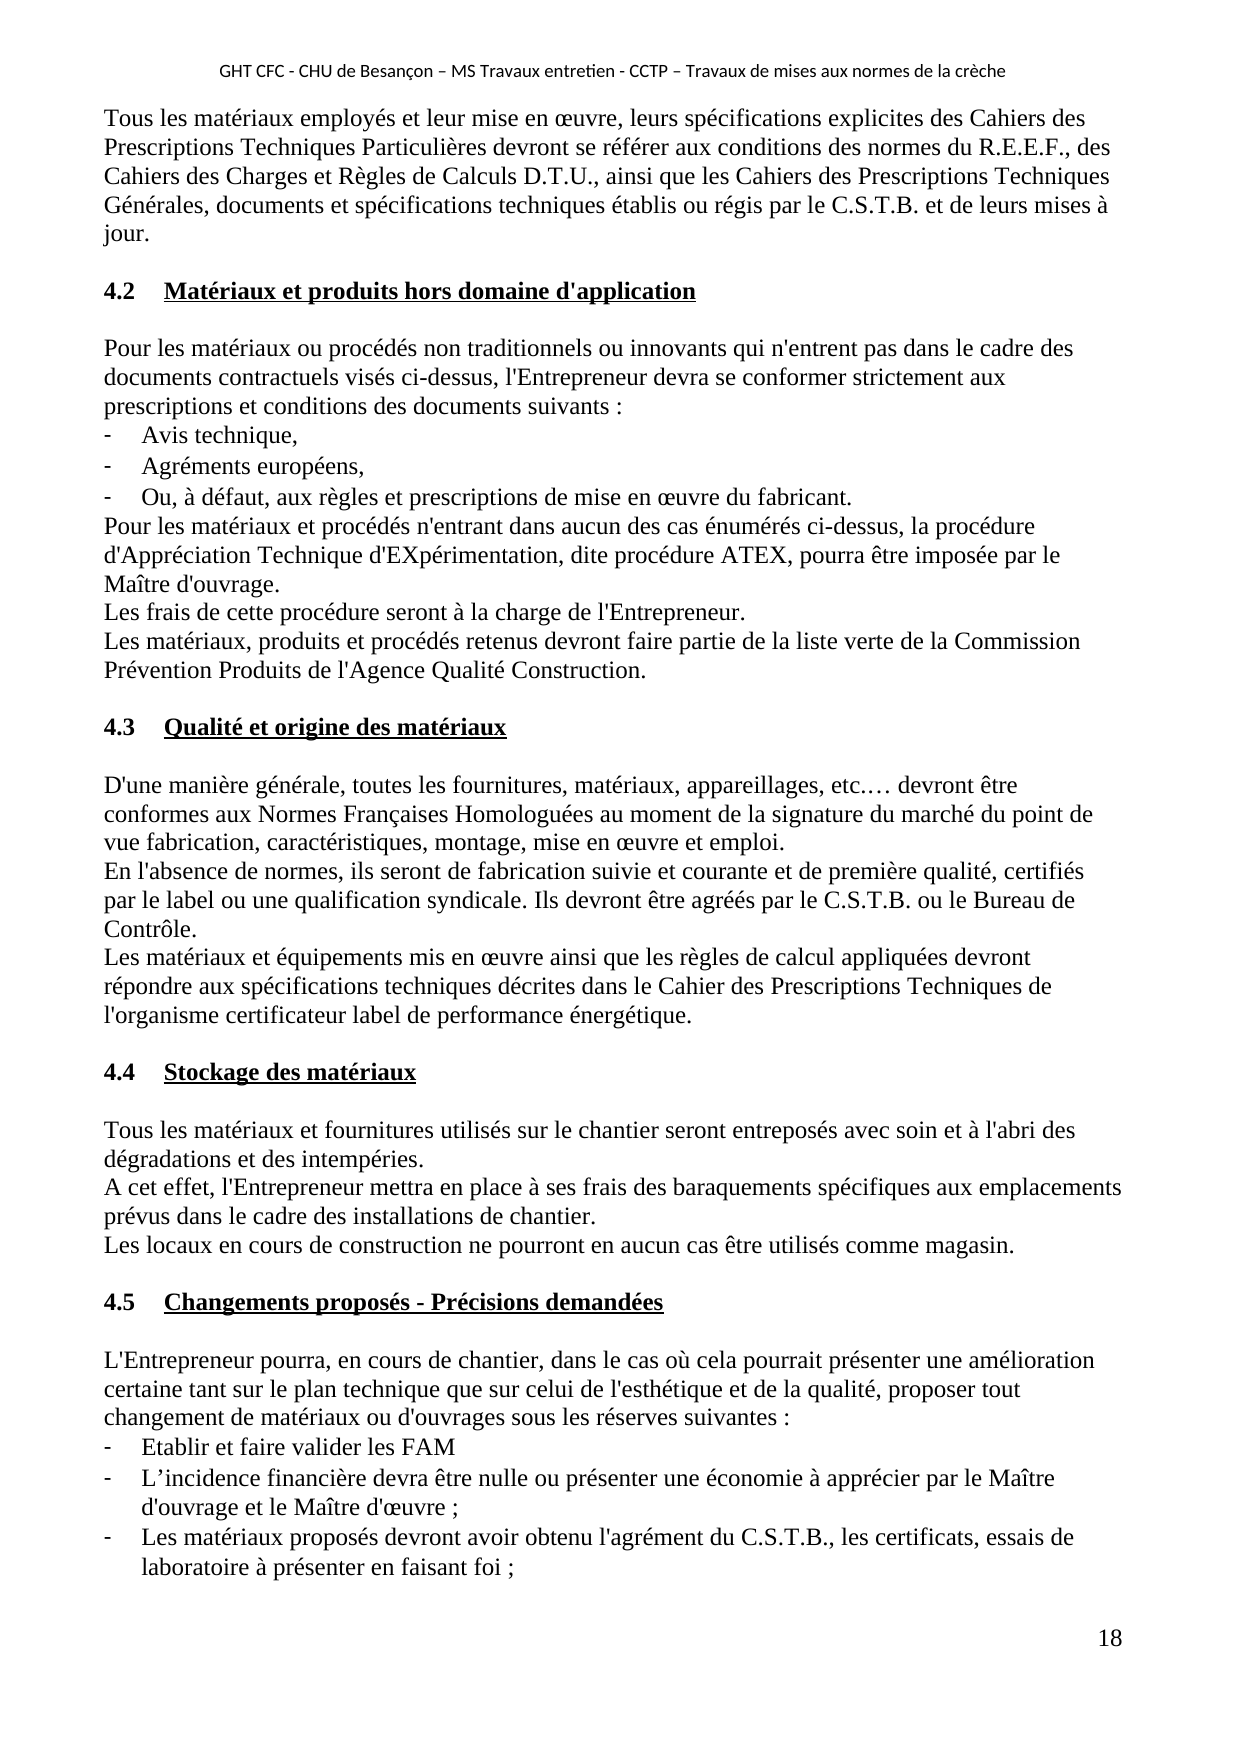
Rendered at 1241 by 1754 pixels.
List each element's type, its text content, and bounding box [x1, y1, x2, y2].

list Agréments européens, [103, 450, 1122, 481]
list Etablir et faire valider les FAM [103, 1431, 1122, 1462]
subtitle Stockage des matériaux [103, 1057, 1122, 1086]
subtitle Changements proposés - Précisions demandées [103, 1287, 1122, 1316]
text Les frais de cette procédure seront à la charge de l'Entrepreneur. [103, 597, 1122, 626]
text Pour les matériaux et procédés n'entrant dans aucun des cas énumérés ci-dessus, la procédure d'Appréciation Technique d'EXpérimentation, dite procédure ATEX, pourra être imposée par le Maître d'ouvrage. [103, 511, 1122, 597]
text Tous les matériaux et fournitures utilisés sur le chantier seront entreposés avec soin et à l'abri des dégradations et des intempéries. [103, 1115, 1122, 1172]
list Ou, à défaut, aux règles et prescriptions de mise en œuvre du fabricant. [103, 481, 1122, 511]
text Pour les matériaux ou procédés non traditionnels ou innovants qui n'entrent pas dans le cadre des documents contractuels visés ci-dessus, l'Entrepreneur devra se conformer strictement aux prescriptions et conditions des documents suivants : [103, 333, 1122, 420]
text Les matériaux, produits et procédés retenus devront faire partie de la liste verte de la Commission Prévention Produits de l'Agence Qualité Construction. [103, 626, 1122, 684]
subtitle Qualité et origine des matériaux [103, 712, 1122, 741]
list Les matériaux proposés devront avoir obtenu l'agrément du C.S.T.B., les certificats, essais de laboratoire à présenter en faisant foi ; [103, 1521, 1122, 1580]
list Avis technique, [103, 420, 1122, 450]
subtitle Matériaux et produits hors domaine d'application [103, 276, 1122, 305]
text Tous les matériaux employés et leur mise en œuvre, leurs spécifications explicites des Cahiers des Prescriptions Techniques Particulières devront se référer aux conditions des normes du R.E.E.F., des Cahiers des Charges et Règles de Calculs D.T.U., ainsi que les Cahiers des Prescriptions Techniques Générales, documents et spécifications techniques établis ou régis par le C.S.T.B. et de leurs mises à jour. [103, 103, 1122, 247]
text A cet effet, l'Entrepreneur mettra en place à ses frais des baraquements spécifiques aux emplacements prévus dans le cadre des installations de chantier. [103, 1172, 1122, 1230]
text Les locaux en cours de construction ne pourront en aucun cas être utilisés comme magasin. [103, 1230, 1122, 1259]
text L'Entrepreneur pourra, en cours de chantier, dans le cas où cela pourrait présenter une amélioration certaine tant sur le plan technique que sur celui de l'esthétique et de la qualité, proposer tout changement de matériaux ou d'ouvrages sous les réserves suivantes : [103, 1345, 1122, 1431]
text D'une manière générale, toutes les fournitures, matériaux, appareillages, etc.… devront être conformes aux Normes Françaises Homologuées au moment de la signature du marché du point de vue fabrication, caractéristiques, montage, mise en œuvre et emploi. [103, 770, 1122, 856]
text Les matériaux et équipements mis en œuvre ainsi que les règles de calcul appliquées devront répondre aux spécifications techniques décrites dans le Cahier des Prescriptions Techniques de l'organisme certificateur label de performance énergétique. [103, 942, 1122, 1029]
list L’incidence financière devra être nulle ou présenter une économie à apprécier par le Maître d'ouvrage et le Maître d'œuvre ; [103, 1462, 1122, 1521]
text En l'absence de normes, ils seront de fabrication suivie et courante et de première qualité, certifiés par le label ou une qualification syndicale. Ils devront être agréés par le C.S.T.B. ou le Bureau de Contrôle. [103, 856, 1122, 942]
